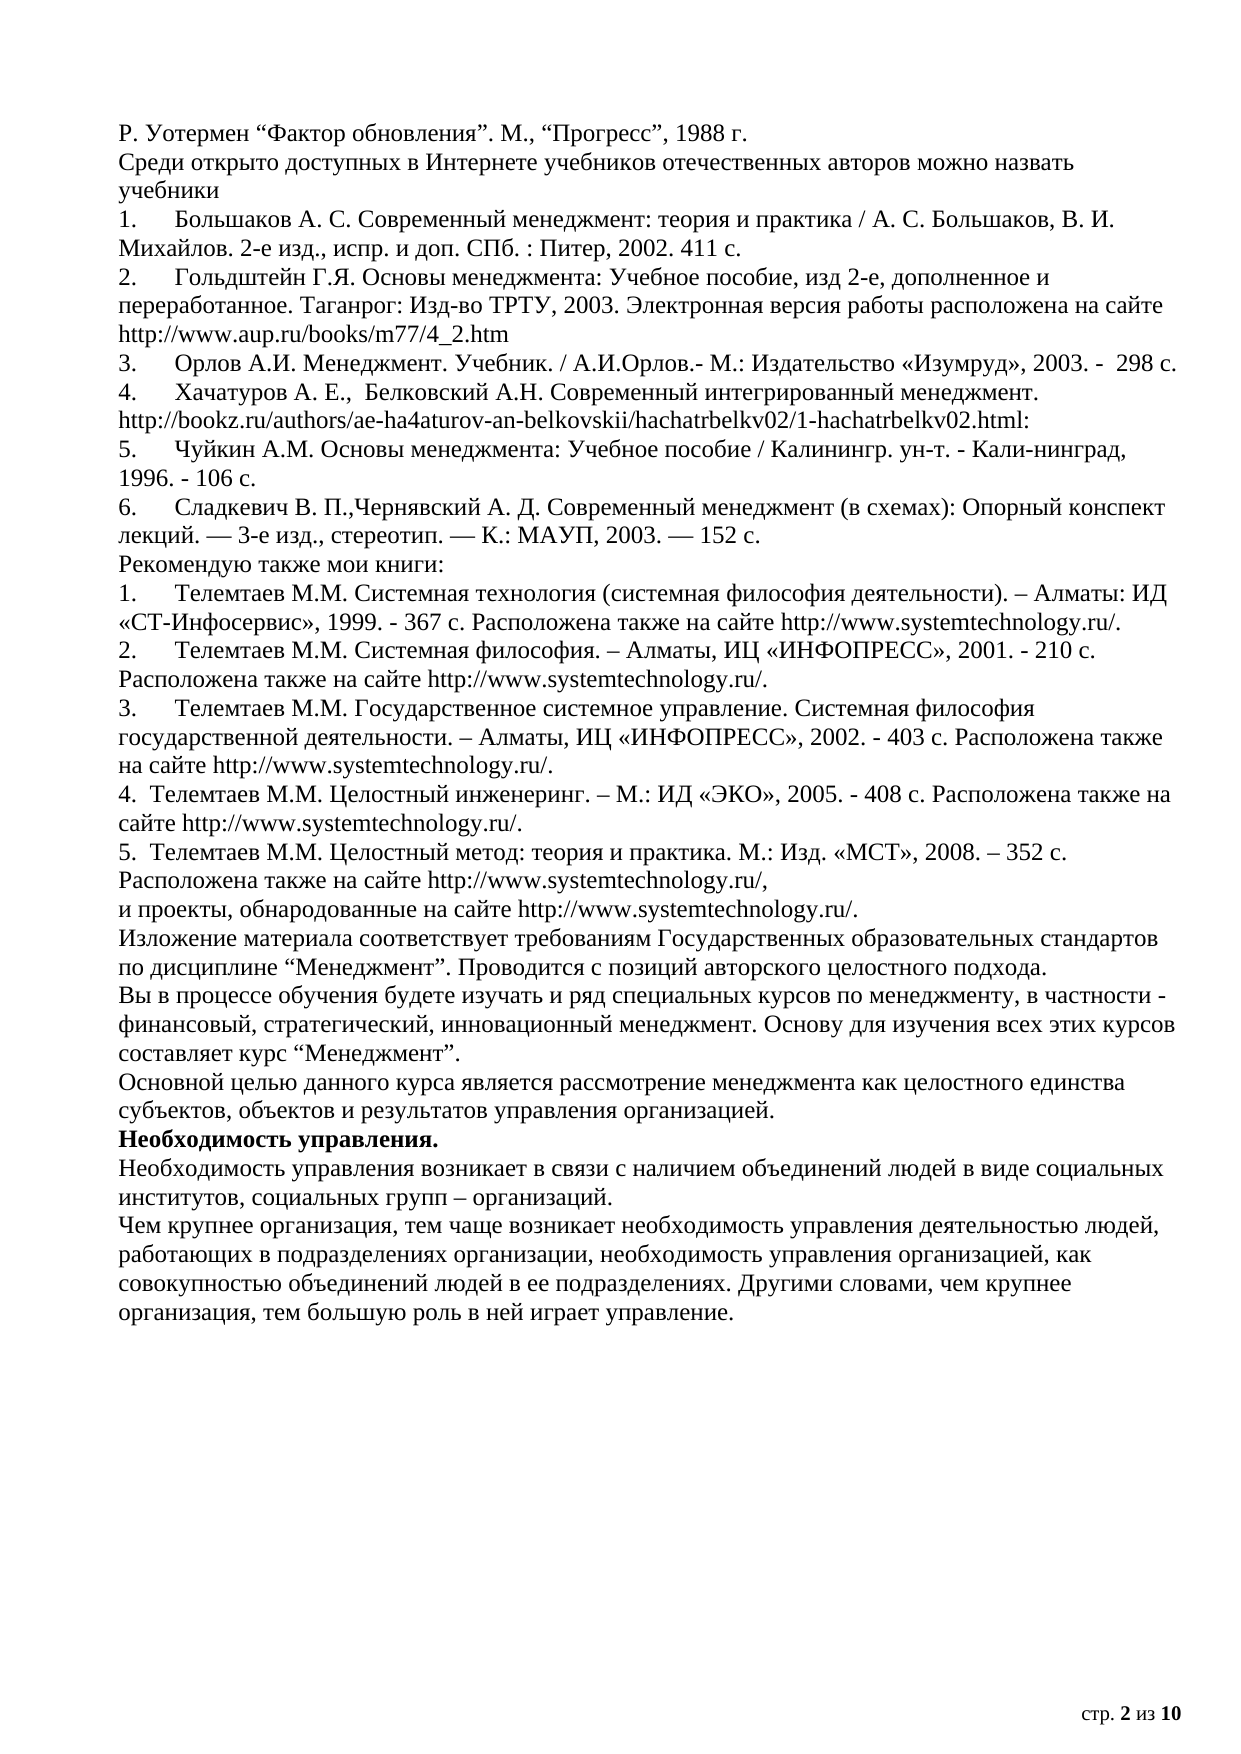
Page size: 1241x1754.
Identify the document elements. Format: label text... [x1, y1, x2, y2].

text 2. Телемтаев М.М. Системная философия. – Алматы, ИЦ «ИНФОПРЕСС», 2001. - 210 с. Расположена также на сайте http://www.systemtechnology.ru/. [118, 636, 1181, 693]
text 3. Орлов А.И. Менеджмент. Учебник. / А.И.Орлов.- М.: Издательство «Изумруд», 2003. - 298 с. [118, 348, 1181, 377]
text 1. Телемтаев М.М. Системная технология (системная философия деятельности). – Алматы: ИД «СТ-Инфосервис», 1999. - 367 с. Расположена также на сайте http://www.systemtechnology.ru/. [118, 578, 1181, 636]
text Необходимость управления. [118, 1124, 1181, 1153]
text Вы в процессе обучения будете изучать и ряд специальных курсов по менеджменту, в частности - финансовый, стратегический, инновационный менеджмент. Основу для изучения всех этих курсов составляет курс “Менеджмент”. [118, 981, 1181, 1067]
text Рекомендую также мои книги: [118, 549, 1181, 578]
text Основной целью данного курса является рассмотрение менеджмента как целостного единства субъектов, объектов и результатов управления организацией. [118, 1067, 1181, 1124]
text Необходимость управления возникает в связи с наличием объединений людей в виде социальных институтов, социальных групп – организаций. [118, 1153, 1181, 1211]
text 4. Телемтаев М.М. Целостный инженеринг. – М.: ИД «ЭКО», 2005. - 408 с. Расположена также на сайте http://www.systemtechnology.ru/. [118, 779, 1181, 837]
text Чем крупнее организация, тем чаще возникает необходимость управления деятельностью людей, работающих в подразделениях организации, необходимость управления организацией, как совокупностью объединений людей в ее подразделениях. Другими словами, чем крупнее организация, тем большую роль в ней играет управление. [118, 1211, 1181, 1326]
text 5. Телемтаев М.М. Целостный метод: теория и практика. М.: Изд. «МСТ», 2008. – 352 с. Расположена также на сайте http://www.systemtechnology.ru/, [118, 837, 1181, 894]
text и проекты, обнародованные на сайте http://www.systemtechnology.ru/. [118, 894, 1181, 923]
text Р. Уотермен “Фактор обновления”. М., “Прогресс”, 1988 г. [118, 118, 1181, 147]
text Среди открыто доступных в Интернете учебников отечественных авторов можно назвать учебники [118, 147, 1181, 204]
text 3. Телемтаев М.М. Государственное системное управление. Системная философия государственной деятельности. – Алматы, ИЦ «ИНФОПРЕСС», 2002. - 403 с. Расположена также на сайте http://www.systemtechnology.ru/. [118, 693, 1181, 779]
text 5. Чуйкин А.М. Основы менеджмента: Учебное пособие / Калинингр. ун-т. - Кали-нинград, 1996. - 106 с. [118, 434, 1181, 492]
text Изложение материала соответствует требованиям Государственных образовательных стандартов по дисциплине “Менеджмент”. Проводится с позиций авторского целостного подхода. [118, 923, 1181, 981]
text 6. Сладкевич В. П.,Чернявский А. Д. Современный менеджмент (в схемах): Опорный конспект лекций. — 3-е изд., стереотип. — К.: МАУП, 2003. — 152 с. [118, 492, 1181, 549]
text 4. Хачатуров А. Е., Белковский А.Н. Современный интегрированный менеджмент. http://bookz.ru/authors/ae-ha4aturov-an-belkovskii/hachatrbelkv02/1-hachatrbelkv02.html: [118, 377, 1181, 434]
text 1. Большаков А. С. Современный менеджмент: теория и практика / А. С. Большаков, В. И. Михайлов. 2-е изд., испр. и доп. СПб. : Питер, 2002. 411 с. [118, 204, 1181, 262]
text 2. Гольдштейн Г.Я. Основы менеджмента: Учебное пособие, изд 2-е, дополненное и переработанное. Таганрог: Изд-во ТРТУ, 2003. Электронная версия работы расположена на сайте http://www.aup.ru/books/m77/4_2.htm [118, 262, 1181, 348]
